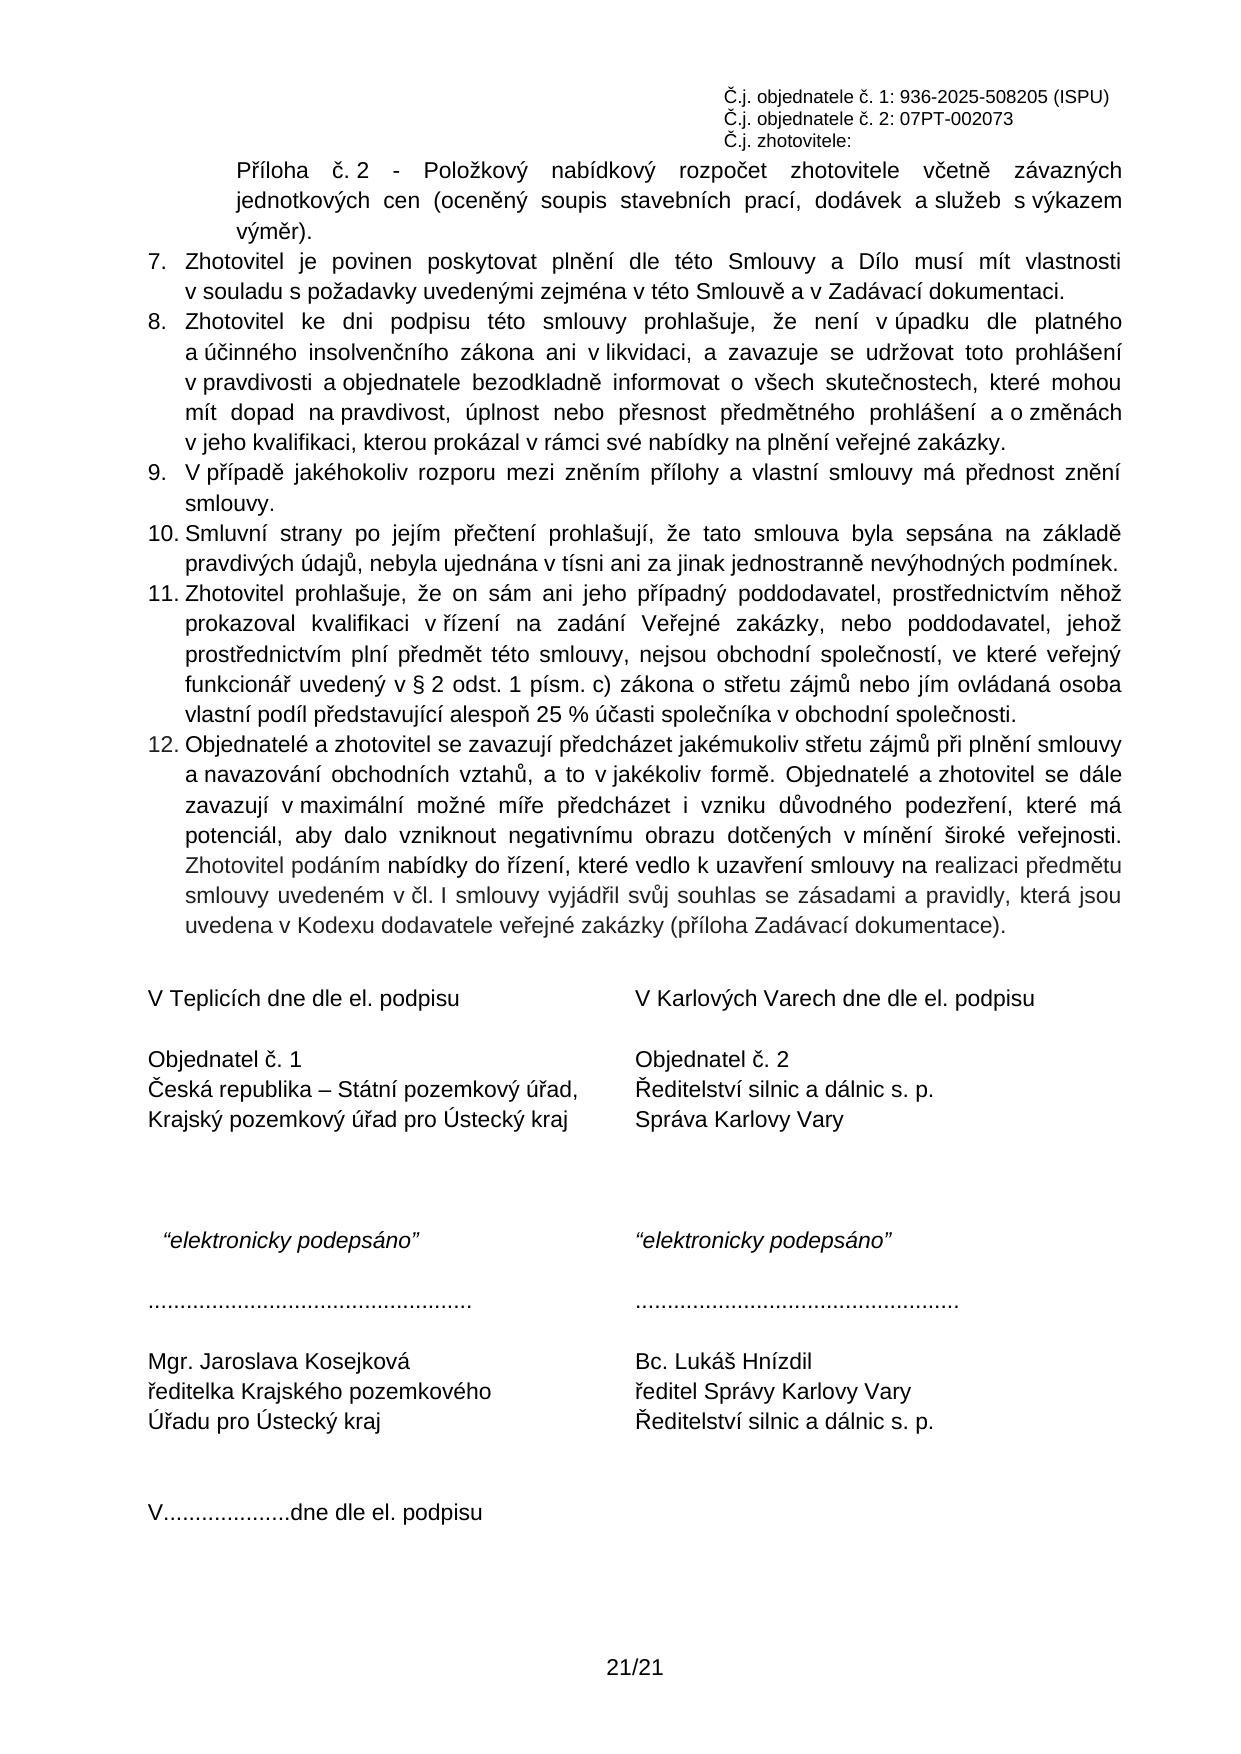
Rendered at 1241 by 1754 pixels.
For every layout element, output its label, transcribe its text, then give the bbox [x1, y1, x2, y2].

text Úřadu pro Ústecký kraj Ředitelství silnic a dálnic s. p. [148, 1408, 1122, 1434]
list Smluvní strany po jejím přečtení prohlašují, že tato smlouva byla sepsána na základě pravdivých údajů, nebyla ujednána v tísni ani za jinak jednostranně nevýhodných podmínek. [148, 520, 1122, 576]
text Objednatel č. 1 Objednatel č. 2 [148, 1046, 1122, 1072]
text V Teplicích dne dle el. podpisu V Karlových Varech dne dle el. podpisu [148, 985, 1122, 1012]
list Zhotovitel prohlašuje, že on sám ani jeho případný poddodavatel, prostřednictvím něhož prokazoval kvalifikaci v řízení na zadání Veřejné zakázky, nebo poddodavatel, jehož prostřednictvím plní předmět této smlouvy, nejsou obchodní společností, ve které veřejný funkcionář uvedený v § 2 odst. 1 písm. c) zákona o střetu zájmů nebo jím ovládaná osoba vlastní podíl představující alespoň 25 % účasti společníka v obchodní společnosti. [148, 580, 1122, 727]
text V....................dne dle el. podpisu [148, 1499, 1122, 1525]
text Mgr. Jaroslava Kosejková Bc. Lukáš Hnízdil [148, 1348, 1122, 1374]
list V případě jakéhokoliv rozporu mezi zněním přílohy a vlastní smlouvy má přednost znění smlouvy. [148, 459, 1122, 516]
text ................................................... ................................................... [148, 1287, 1122, 1314]
text “elektronicky podepsáno” “elektronicky podepsáno” [148, 1227, 1122, 1253]
list Zhotovitel je povinen poskytovat plnění dle této Smlouvy a Dílo musí mít vlastnosti v souladu s požadavky uvedenými zejména v této Smlouvě a v Zadávací dokumentaci. [148, 248, 1122, 304]
text Česká republika – Státní pozemkový úřad, Ředitelství silnic a dálnic s. p. [148, 1076, 1122, 1102]
text Příloha č. 2 - Položkový nabídkový rozpočet zhotovitele včetně závazných jednotkových cen (oceněný soupis stavebních prací, dodávek a služeb s výkazem výměr). [148, 157, 1122, 244]
list Zhotovitel ke dni podpisu této smlouvy prohlašuje, že není v úpadku dle platného a účinného insolvenčního zákona ani v likvidaci, a zavazuje se udržovat toto prohlášení v pravdivosti a objednatele bezodkladně informovat o všech skutečnostech, které mohou mít dopad na pravdivost, úplnost nebo přesnost předmětného prohlášení a o změnách v jeho kvalifikaci, kterou prokázal v rámci své nabídky na plnění veřejné zakázky. [148, 308, 1122, 455]
text Krajský pozemkový úřad pro Ústecký kraj Správa Karlovy Vary [148, 1106, 1122, 1132]
list Objednatelé a zhotovitel se zavazují předcházet jakémukoliv střetu zájmů při plnění smlouvy a navazování obchodních vztahů, a to v jakékoliv formě. Objednatelé a zhotovitel se dále zavazují v maximální možné míře předcházet i vzniku důvodného podezření, které má potenciál, aby dalo vzniknout negativnímu obrazu dotčených v mínění široké veřejnosti. Zhotovitel podáním nabídky do řízení, které vedlo k uzavření smlouvy na realizaci předmětu smlouvy uvedeném v čl. I smlouvy vyjádřil svůj souhlas se zásadami a pravidly, která jsou uvedena v Kodexu dodavatele veřejné zakázky (příloha Zadávací dokumentace). [148, 731, 1122, 939]
text ředitelka Krajského pozemkového ředitel Správy Karlovy Vary [148, 1378, 1122, 1404]
